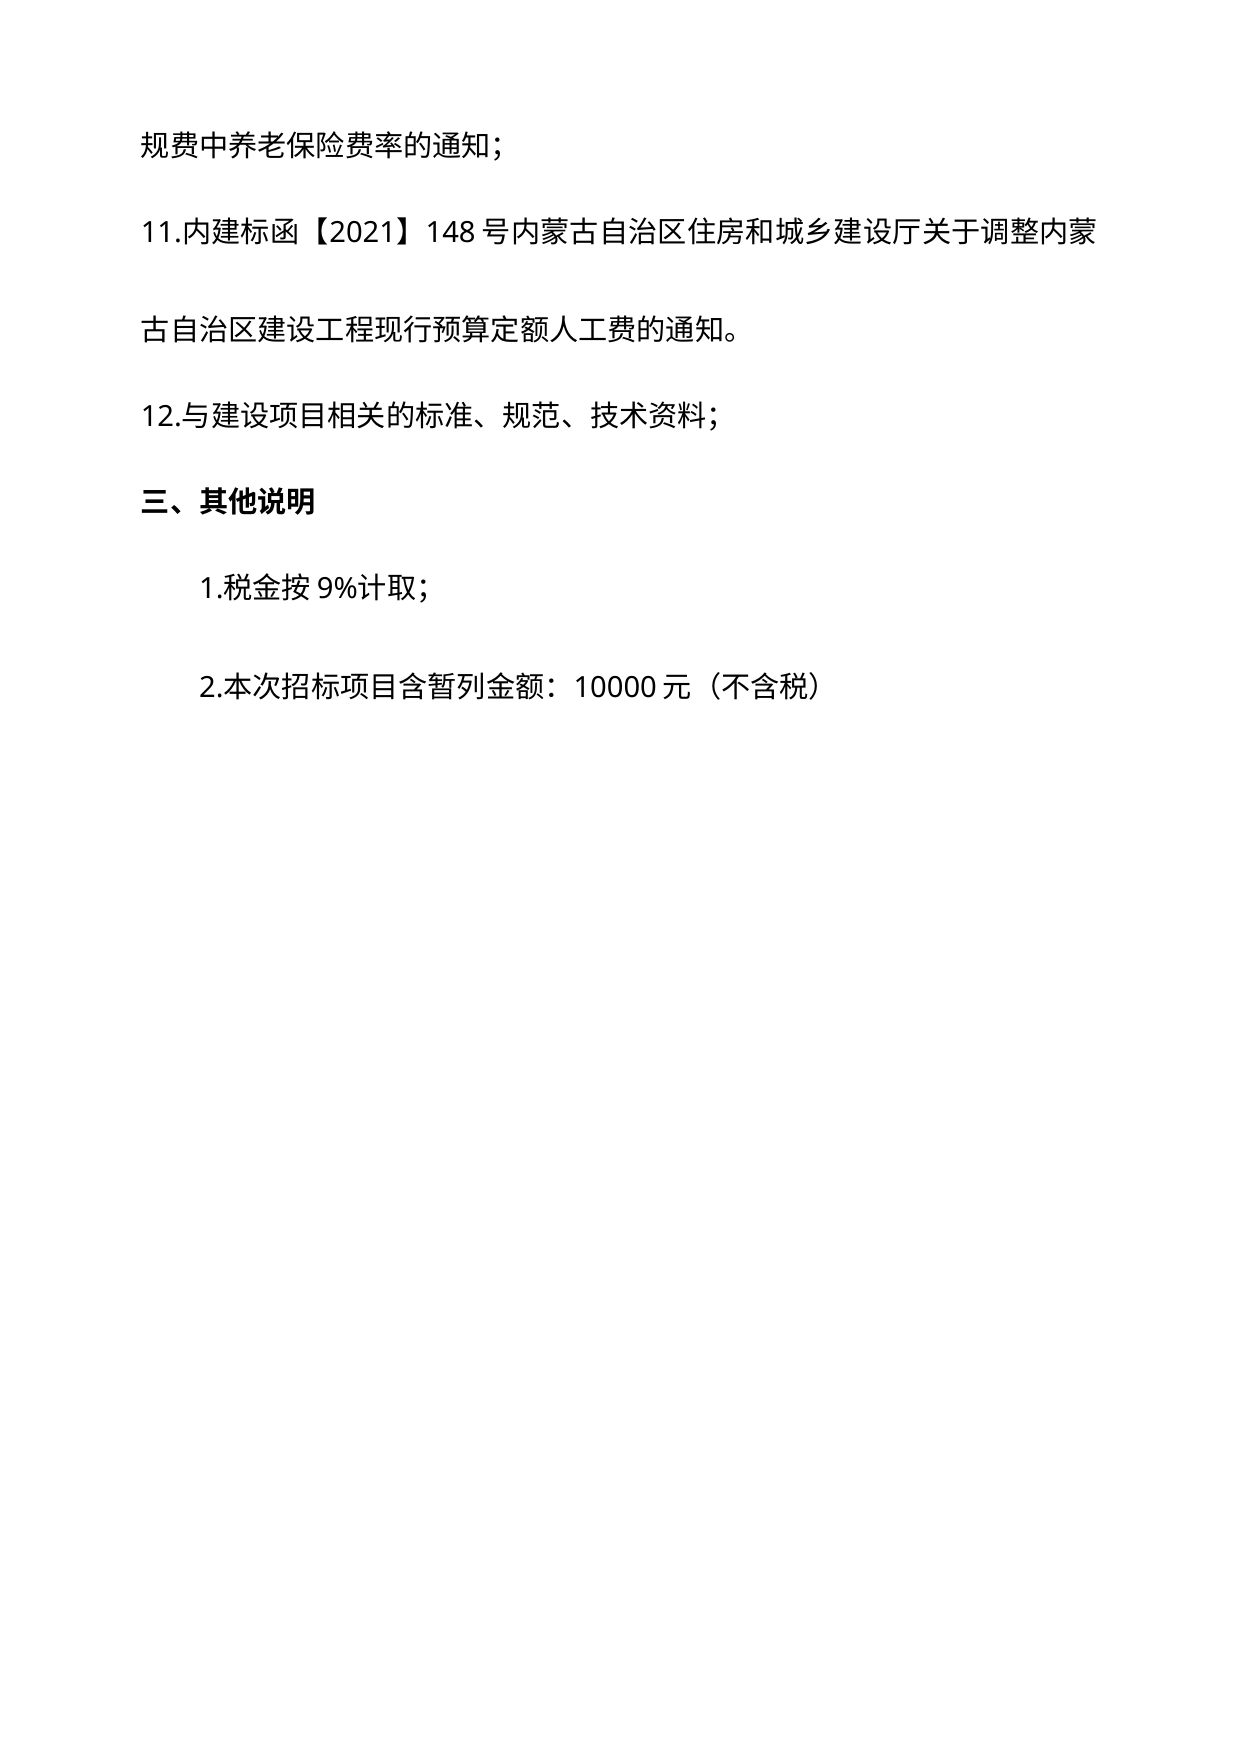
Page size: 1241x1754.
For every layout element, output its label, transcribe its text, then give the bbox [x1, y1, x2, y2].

text 2.本次招标项目含暂列金额：10000元（不含税） [141, 652, 1100, 717]
text 1.税金按9%计取； [141, 554, 1100, 619]
text 11.内建标函【2021】148号内蒙古自治区住房和城乡建设厅关于调整内蒙古自治区建设工程现行预算定额人工费的通知。 [141, 198, 1100, 360]
list 三、其他说明 [141, 468, 1100, 533]
text 12.与建设项目相关的标准、规范、技术资料； [141, 381, 1100, 446]
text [141, 112, 1100, 177]
